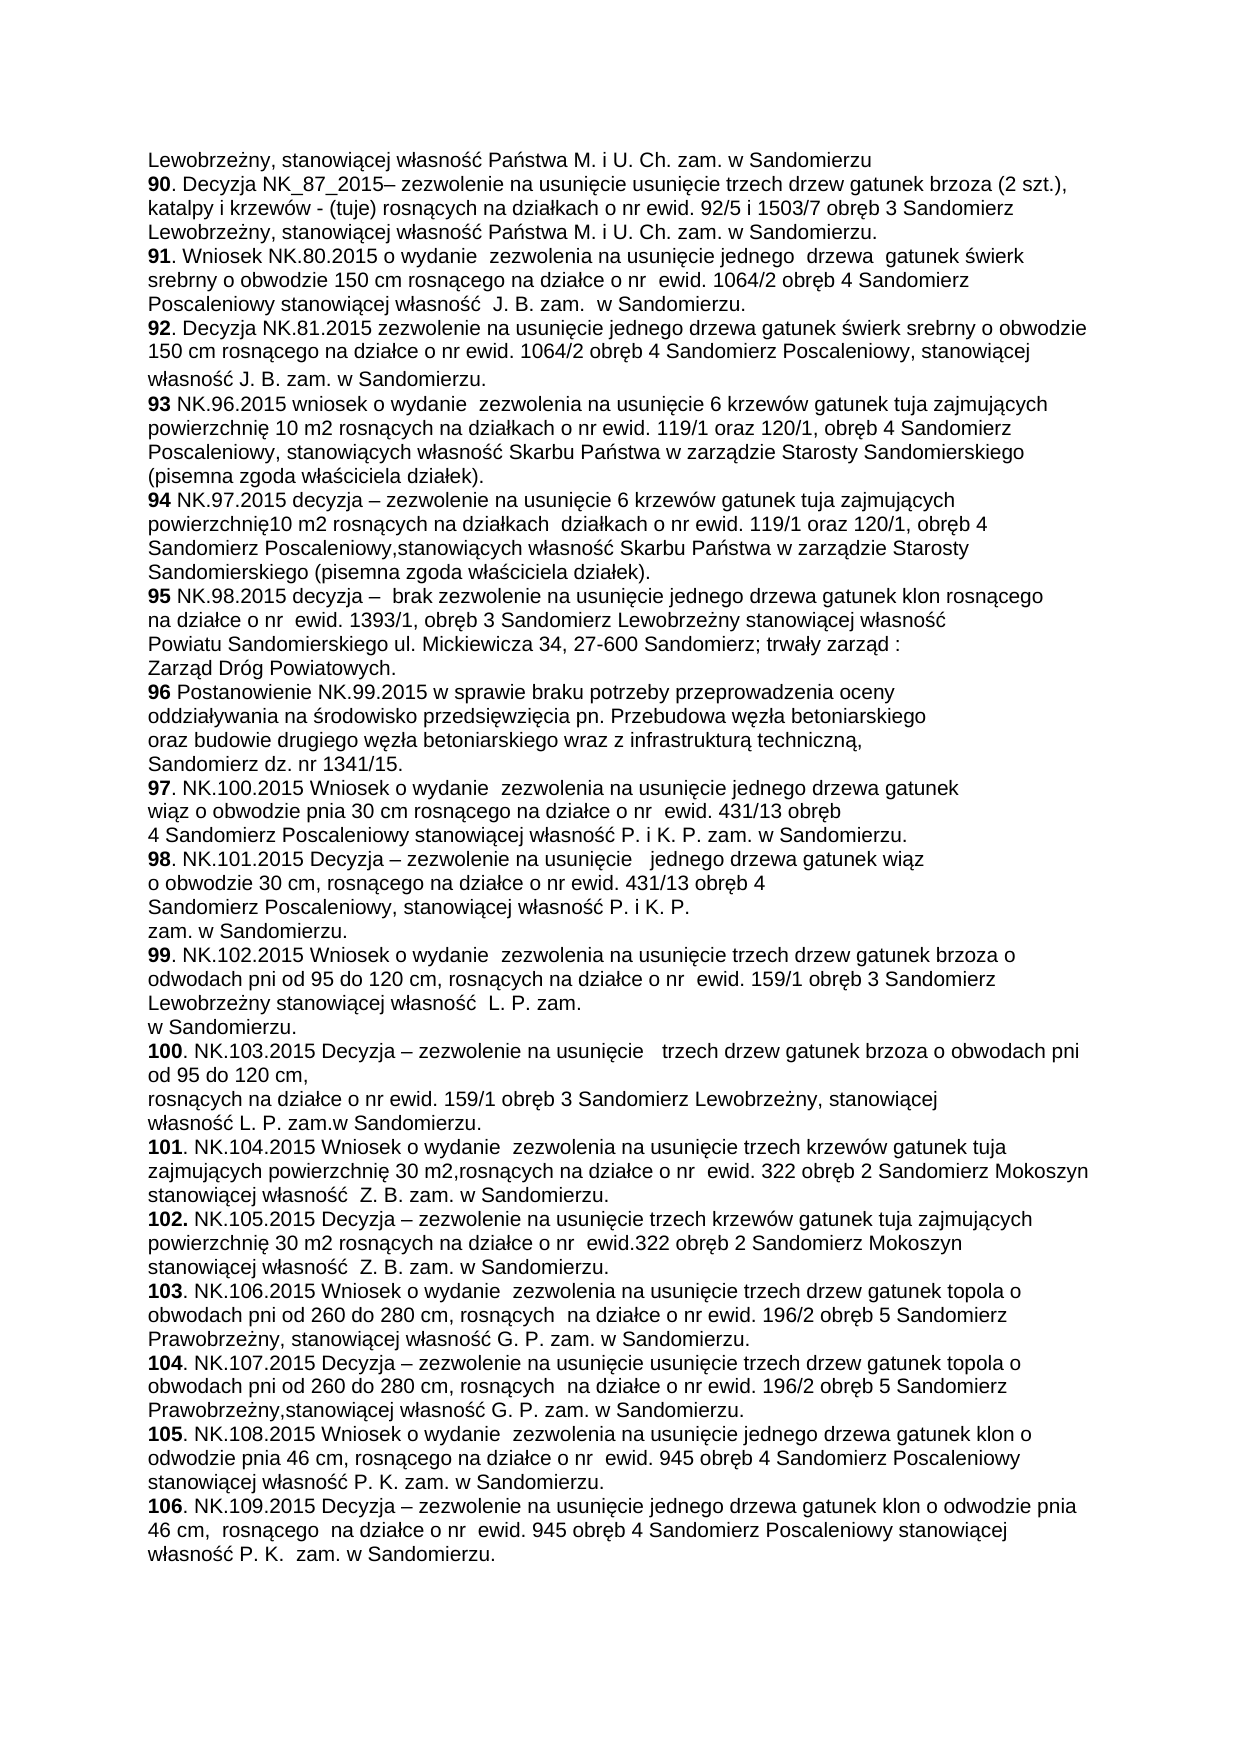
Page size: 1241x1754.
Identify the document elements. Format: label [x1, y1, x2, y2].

text [148, 148, 1093, 1566]
